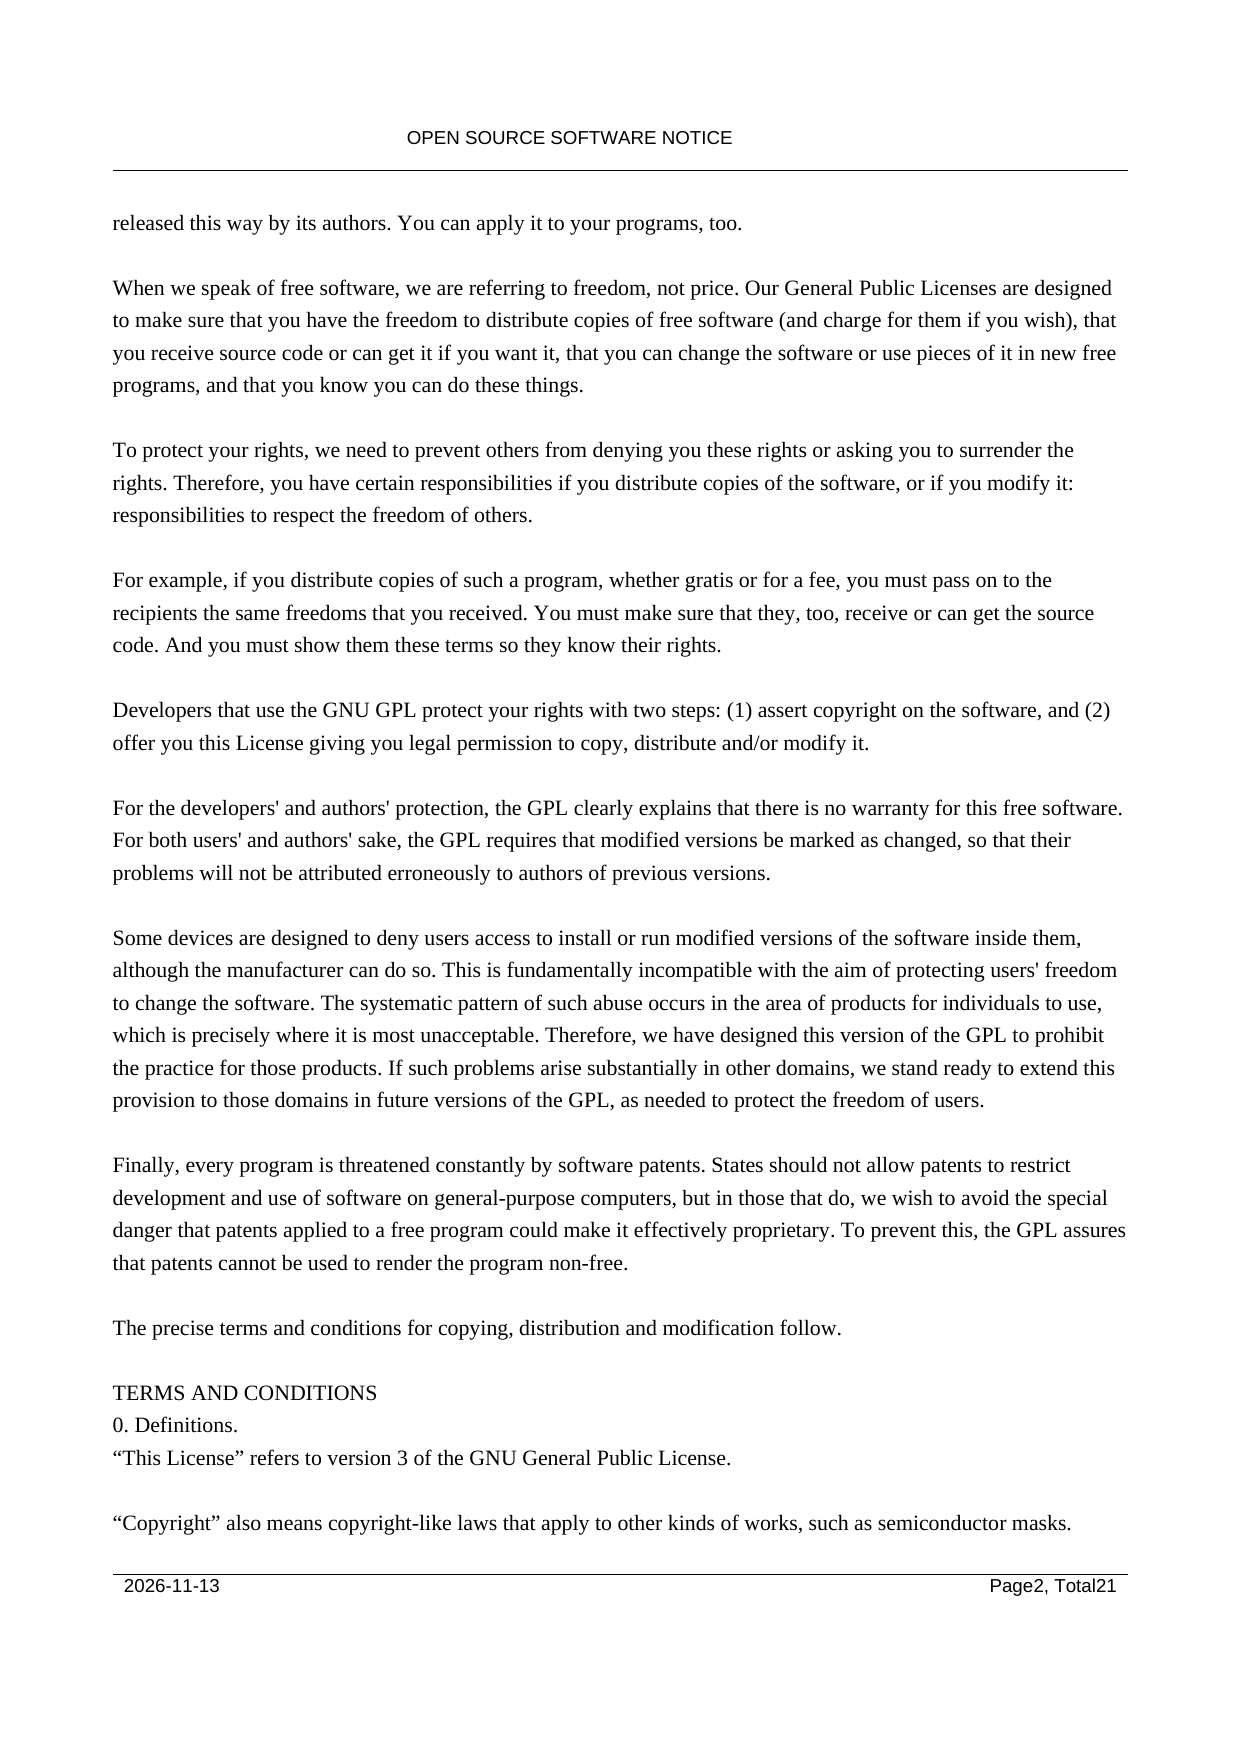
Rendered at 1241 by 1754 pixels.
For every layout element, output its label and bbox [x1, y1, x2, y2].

text [112, 206, 1128, 1539]
